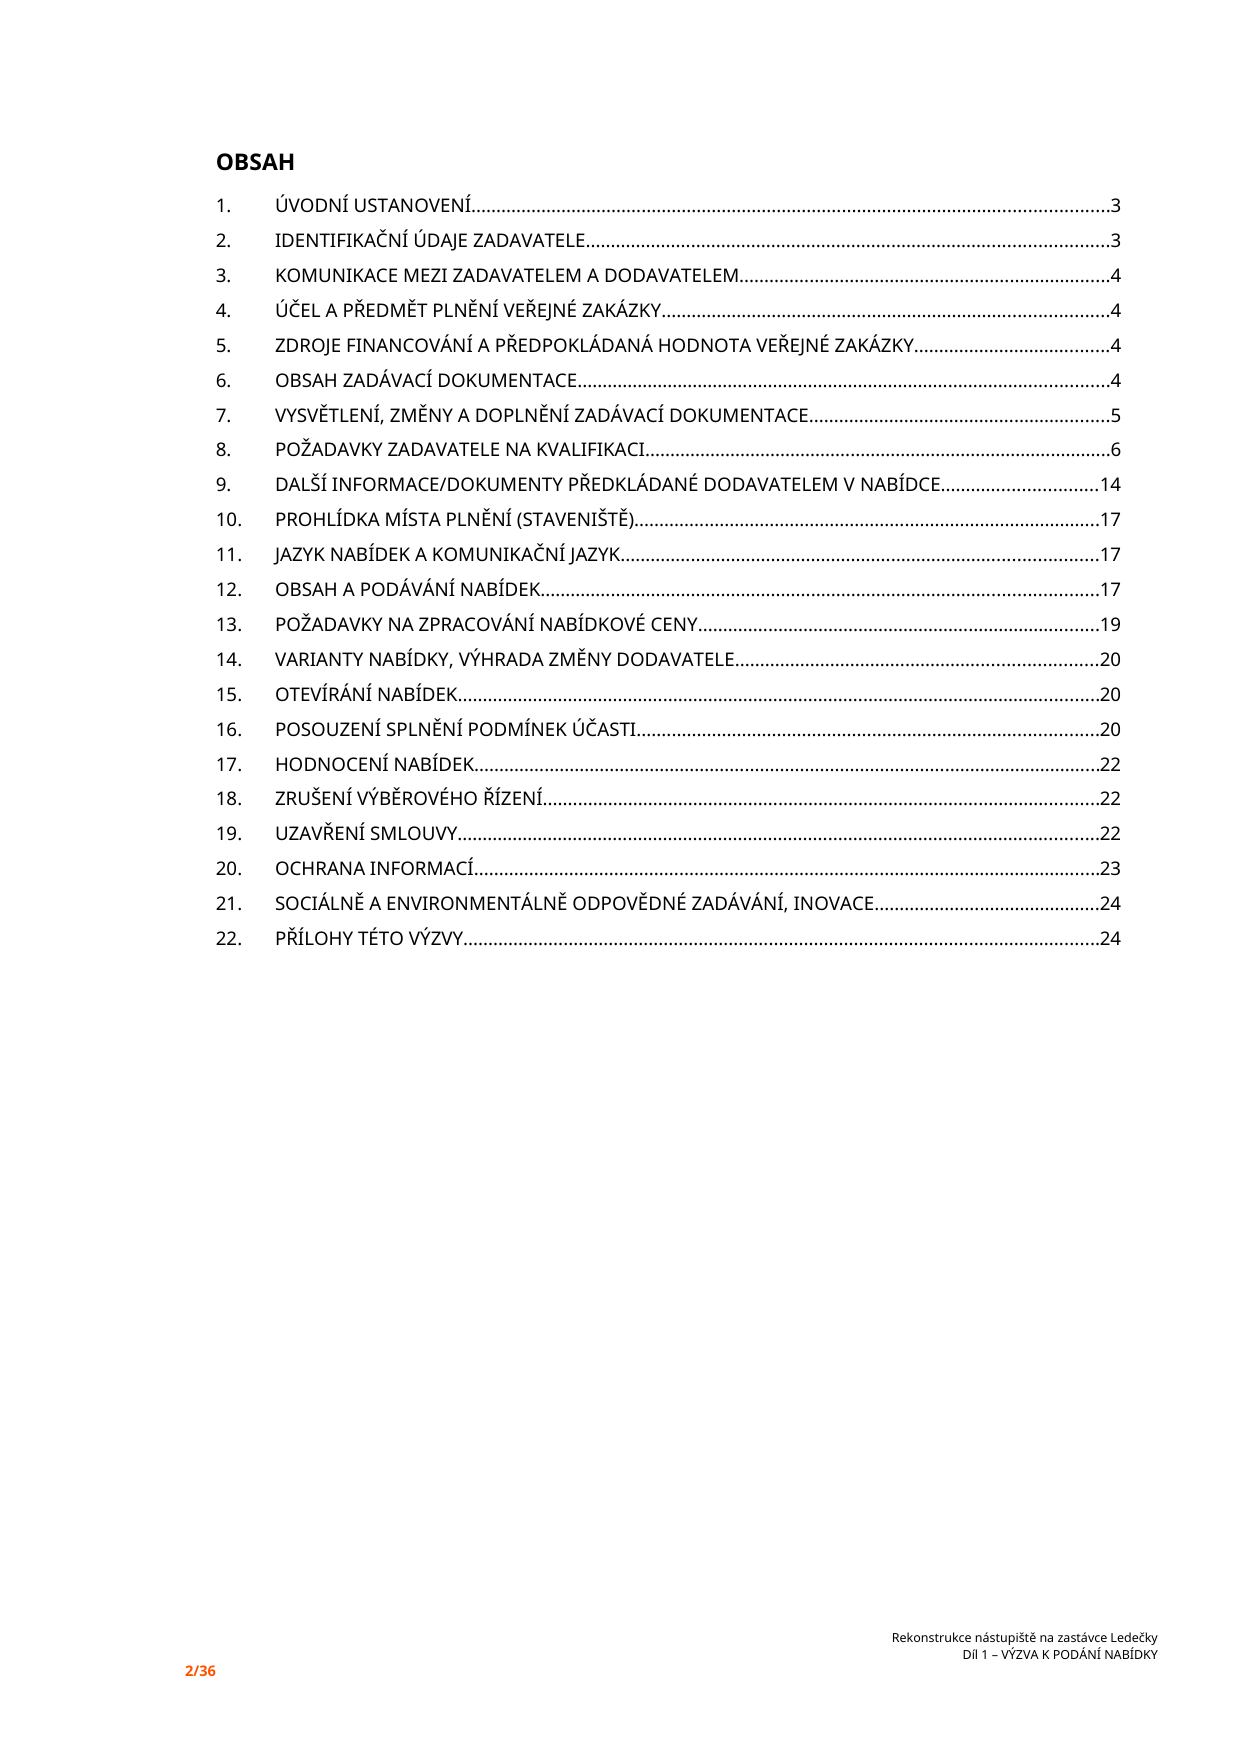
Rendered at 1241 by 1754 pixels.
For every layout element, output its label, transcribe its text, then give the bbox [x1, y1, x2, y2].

text 11. JAZYK NABÍDEK A KOMUNIKAČNÍ JAZYK 17 [216, 541, 1122, 567]
text 6. OBSAH ZADÁVACÍ DOKUMENTACE 4 [216, 367, 1122, 392]
text 19. UZAVŘENÍ SMLOUVY 22 [216, 821, 1122, 846]
text 4. ÚČEL A PŘEDMĚT PLNĚNÍ VEŘEJNÉ ZAKÁZKY 4 [216, 297, 1122, 323]
text 8. POŽADAVKY ZADAVATELE NA KVALIFIKACI 6 [216, 437, 1122, 462]
text 7. VYSVĚTLENÍ, ZMĚNY A DOPLNĚNÍ ZADÁVACÍ DOKUMENTACE 5 [216, 402, 1122, 427]
text 22. PŘÍLOHY TÉTO VÝZVY 24 [216, 925, 1122, 951]
text 16. POSOUZENÍ SPLNĚNÍ PODMÍNEK ÚČASTI 20 [216, 716, 1122, 741]
text 1. ÚVODNÍ USTANOVENÍ 3 [216, 192, 1122, 218]
text 3. KOMUNIKACE MEZI ZADAVATELEM a DODAVATELEM 4 [216, 262, 1122, 288]
text 15. OTEVÍRÁNÍ NABÍDEK 20 [216, 681, 1122, 707]
text 5. ZDROJE FINANCOVÁNÍ A PŘEDPOKLÁDANÁ HODNOTA VEŘEJNÉ ZAKÁZKY 4 [216, 332, 1122, 358]
text 10. PROHLÍDKA MÍSTA PLNĚNÍ (STAVENIŠTĚ) 17 [216, 507, 1122, 532]
text Obsah [216, 146, 1122, 177]
text 17. HODNOCENÍ NABÍDEK 22 [216, 751, 1122, 776]
text 21. SOCIÁLNĚ A ENVIRONMENTÁLNĚ ODPOVĚDNÉ ZADÁVÁNÍ, INOVACE 24 [216, 890, 1122, 916]
text 9. DALŠÍ INFORMACE/DOKUMENTY PŘEDKLÁDANÉ DODAVATELEM V NABÍDCE 14 [216, 472, 1122, 497]
text 2. IDENTIFIKAČNÍ ÚDAJE ZADAVATELE 3 [216, 227, 1122, 253]
text 14. VARIANTY NABÍDKY, VÝHRADA ZMĚNY DODAVATELE 20 [216, 646, 1122, 672]
text 13. POŽADAVKY NA ZPRACOVÁNÍ NABÍDKOVÉ CENY 19 [216, 611, 1122, 637]
text 20. OCHRANA INFORMACÍ 23 [216, 856, 1122, 881]
text 12. OBSAH A PODÁVÁNÍ NABÍDEK 17 [216, 576, 1122, 602]
text 18. ZRUŠENÍ VÝBĚROVÉHO ŘÍZENÍ 22 [216, 786, 1122, 811]
